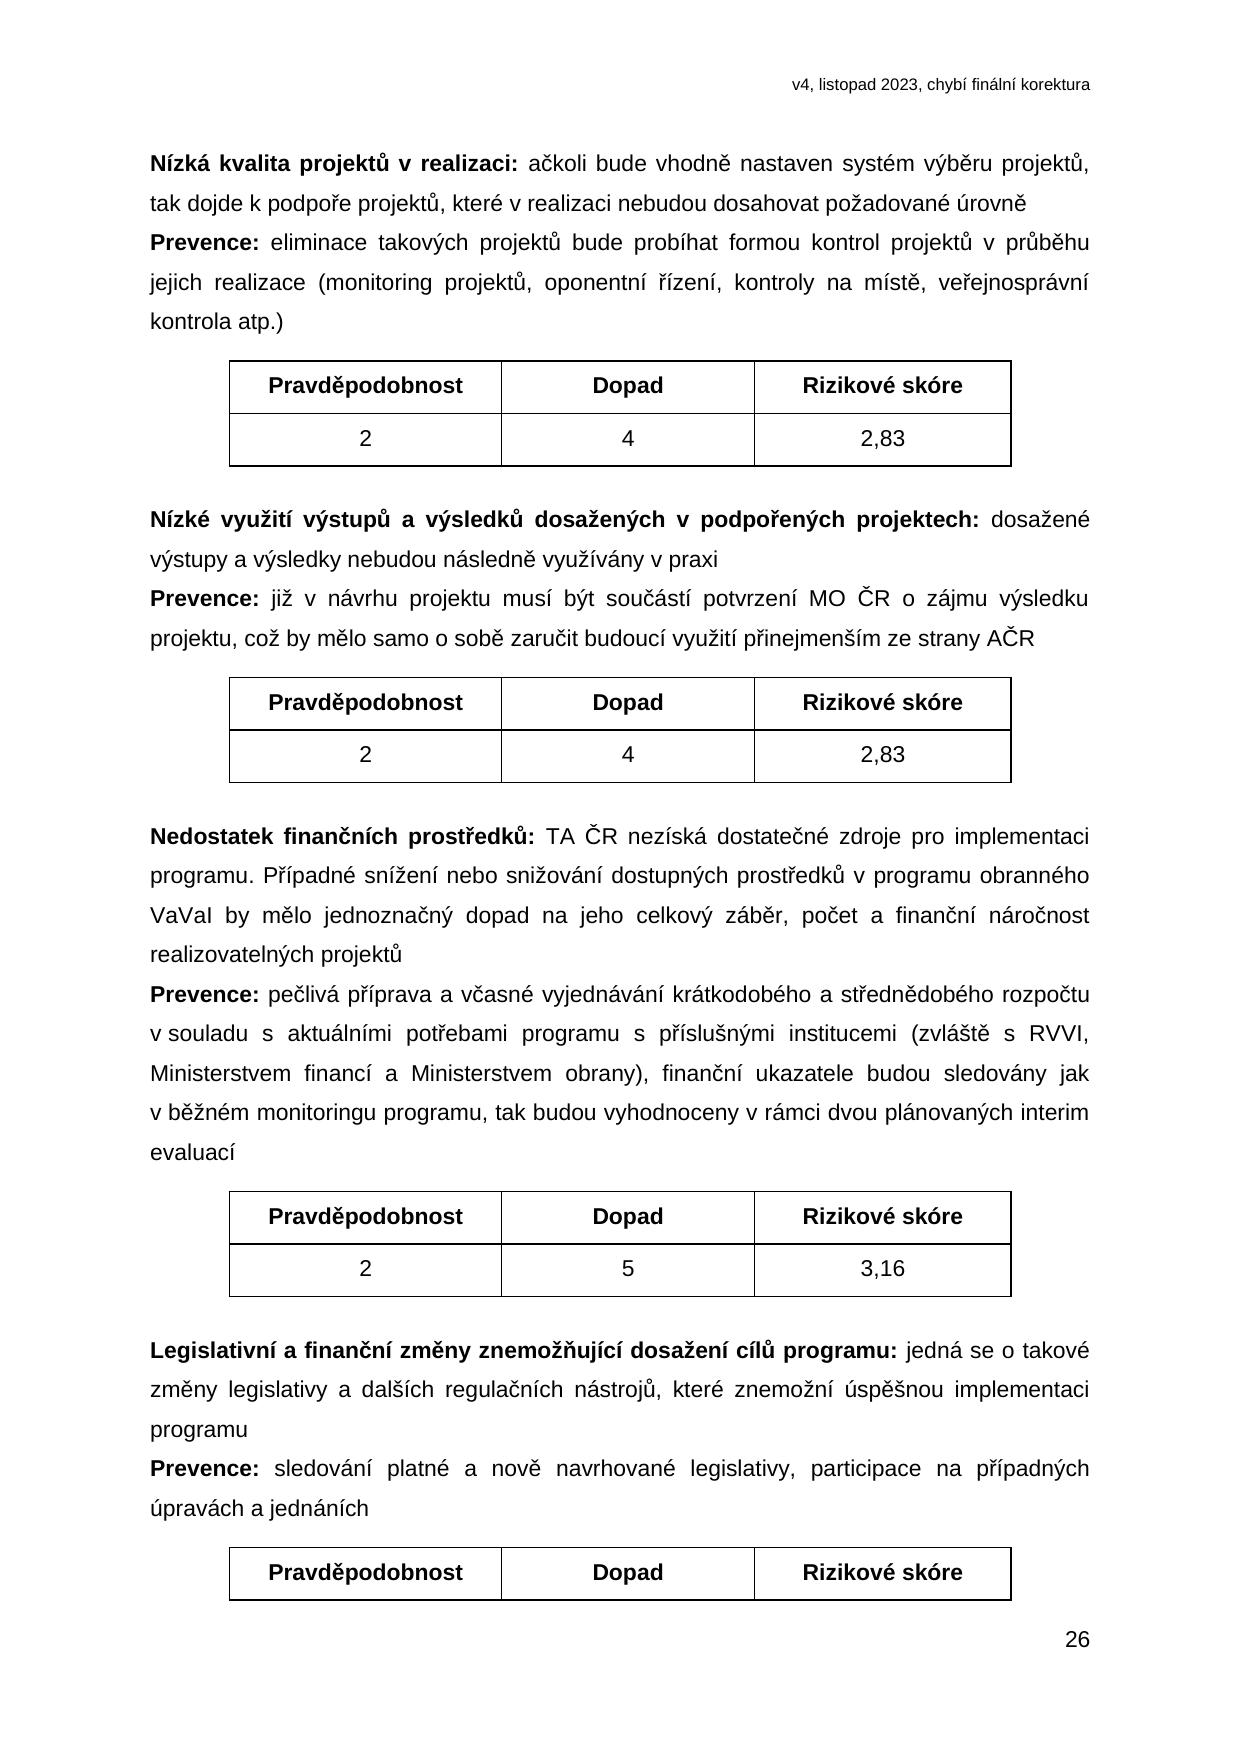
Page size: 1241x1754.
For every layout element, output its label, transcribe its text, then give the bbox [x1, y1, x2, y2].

text Prevence: sledování platné a nově navrhované legislativy, participace na případných úpravách a jednáních [150, 1455, 1090, 1521]
table_header Pravděpodobnost [230, 678, 501, 729]
table_cell 4 [502, 731, 754, 782]
table_cell 2 [230, 414, 501, 465]
table_header Dopad [502, 678, 754, 729]
table_header Pravděpodobnost [230, 1548, 501, 1599]
table_header Dopad [502, 1548, 754, 1599]
table_cell 2,83 [755, 414, 1010, 465]
text Prevence: eliminace takových projektů bude probíhat formou kontrol projektů v průběhu jejich realizace (monitoring projektů, oponentní řízení, kontroly na místě, veřejnosprávní kontrola atp.) [150, 229, 1090, 334]
table_cell 3,16 [755, 1245, 1010, 1296]
text Nízká kvalita projektů v realizaci: ačkoli bude vhodně nastaven systém výběru projektů, tak dojde k podpoře projektů, které v realizaci nebudou dosahovat požadované úrovně [150, 150, 1090, 216]
table_cell 4 [502, 414, 754, 465]
table_cell 2,83 [755, 731, 1010, 782]
text Prevence: pečlivá příprava a včasné vyjednávání krátkodobého a střednědobého rozpočtu v souladu s aktuálními potřebami programu s příslušnými institucemi (zvláště s RVVI, Ministerstvem financí a Ministerstvem obrany), finanční ukazatele budou sledovány jak v běžném monitoringu programu, tak budou vyhodnoceny v rámci dvou plánovaných interim evaluací [150, 981, 1090, 1165]
table_header Pravděpodobnost [230, 362, 501, 412]
table_cell 2 [230, 1245, 501, 1296]
text Legislativní a finanční změny znemožňující dosažení cílů programu: jedná se o takové změny legislativy a dalších regulačních nástrojů, které znemožní úspěšnou implementaci programu [150, 1337, 1090, 1442]
table_header Rizikové skóre [755, 678, 1010, 729]
text Prevence: již v návrhu projektu musí být součástí potvrzení MO ČR o zájmu výsledku projektu, což by mělo samo o sobě zaručit budoucí využití přinejmenším ze strany AČR [150, 585, 1090, 651]
text Nízké využití výstupů a výsledků dosažených v podpořených projektech: dosažené výstupy a výsledky nebudou následně využívány v praxi [150, 506, 1090, 572]
text Nedostatek finančních prostředků: TA ČR nezíská dostatečné zdroje pro implementaci programu. Případné snížení nebo snižování dostupných prostředků v programu obranného VaVaI by mělo jednoznačný dopad na jeho celkový záběr, počet a finanční náročnost realizovatelných projektů [150, 823, 1090, 968]
table_header Rizikové skóre [755, 362, 1010, 412]
table_cell 5 [502, 1245, 754, 1296]
table_header Pravděpodobnost [230, 1192, 501, 1243]
table_header Dopad [502, 362, 754, 412]
table_header Rizikové skóre [755, 1192, 1010, 1243]
table_header Dopad [502, 1192, 754, 1243]
table_header Rizikové skóre [755, 1548, 1010, 1599]
table_cell 2 [230, 731, 501, 782]
